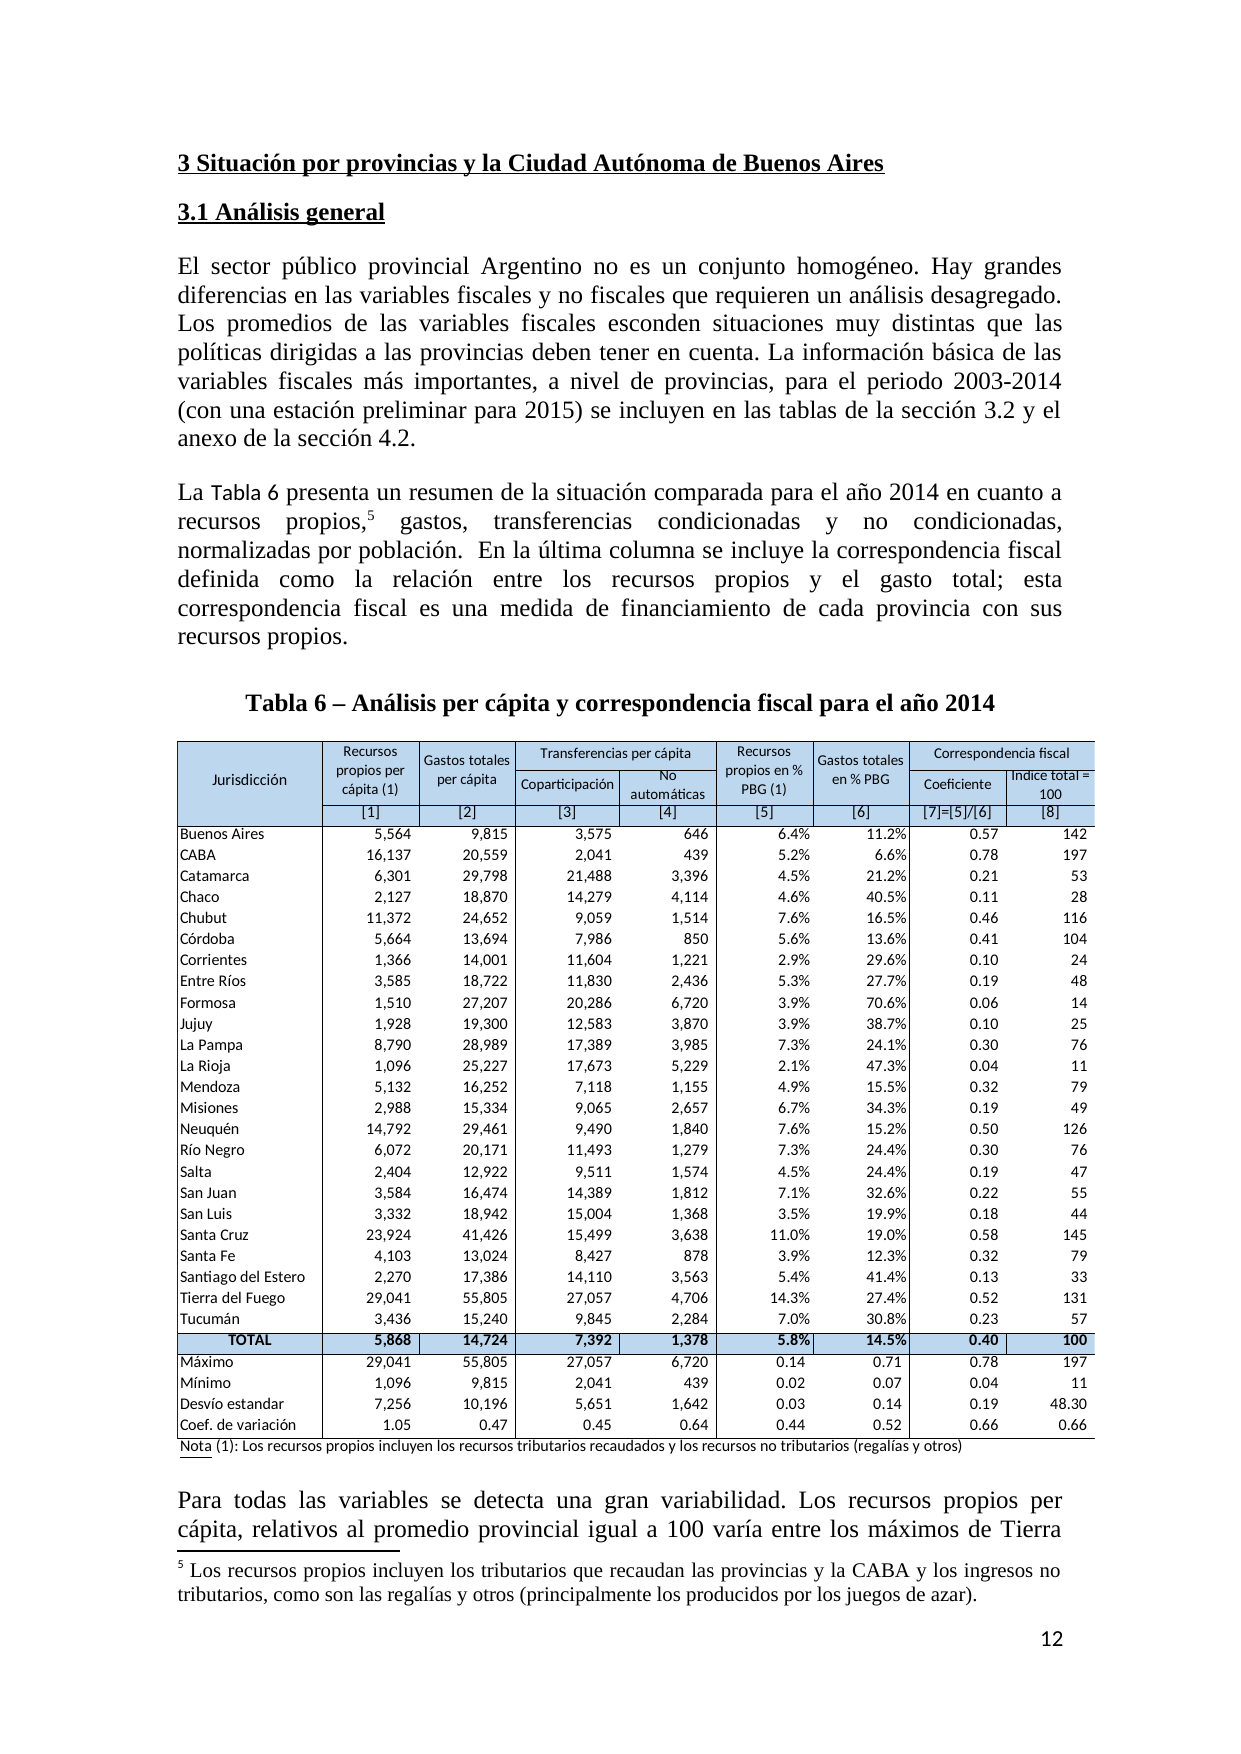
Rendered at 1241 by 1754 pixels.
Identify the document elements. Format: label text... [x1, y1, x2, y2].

text El sector público provincial Argentino no es un conjunto homogéneo. Hay grandes diferencias en las variables fiscales y no fiscales que requieren un análisis desagregado. Los promedios de las variables fiscales esconden situaciones muy distintas que las políticas dirigidas a las provincias deben tener en cuenta. La información básica de las variables fiscales más importantes, a nivel de provincias, para el periodo 2003-2014 (con una estación preliminar para 2015) se incluyen en las tablas de la sección 3.2 y el anexo de la sección 4.2. [177, 251, 1063, 452]
text La Tabla 6 presenta un resumen de la situación comparada para el año 2014 en cuanto a recursos propios, gastos, transferencias condicionadas y no condicionadas, normalizadas por población. En la última columna se incluye la correspondencia fiscal definida como la relación entre los recursos propios y el gasto total; esta correspondencia fiscal es una medida de financiamiento de cada provincia con sus recursos propios. [177, 477, 1063, 650]
text 3.1 Análisis general [177, 197, 1063, 226]
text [177, 1485, 1063, 1542]
text Tabla 6 – Análisis per cápita y correspondencia fiscal para el año 2014 [177, 688, 1063, 716]
text 3 Situación por provincias y la Ciudad Autónoma de Buenos Aires [177, 148, 1063, 176]
